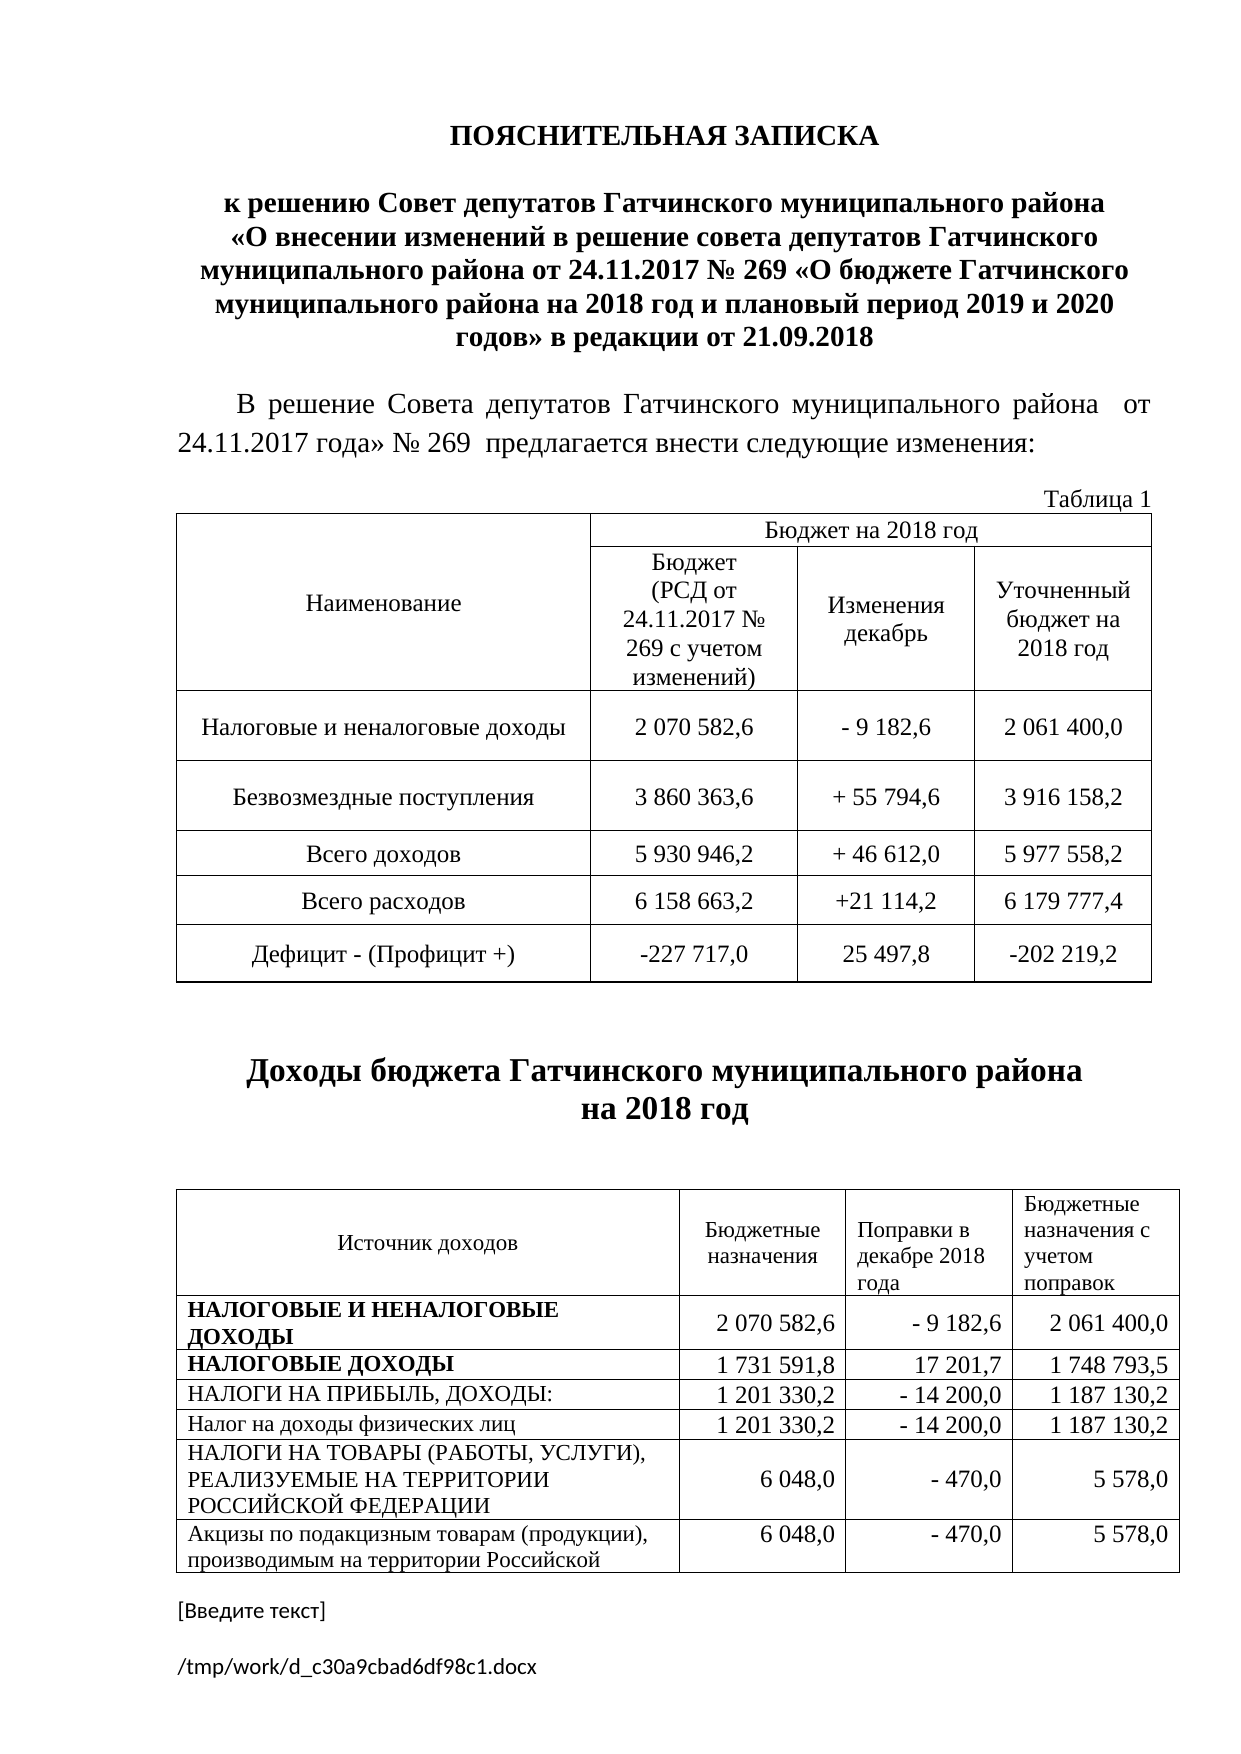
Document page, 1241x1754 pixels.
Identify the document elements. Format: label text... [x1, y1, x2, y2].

table_cell 5 977 558,2 [975, 831, 1151, 875]
table_cell 5 930 946,2 [591, 831, 797, 875]
table_header Бюджетные назначения [680, 1190, 845, 1295]
table_cell 2 061 400,0 [1013, 1296, 1179, 1349]
text «О внесении изменений в решение совета депутатов Гатчинского муниципального района от 24.11.2017 № 269 «О бюджете Гатчинского муниципального района на 2018 год и плановый период 2019 и 2020 годов» в редакции от 21.09.2018 [177, 219, 1152, 353]
table_cell - 14 200,0 [846, 1410, 1012, 1438]
table_cell 2 070 582,6 [680, 1296, 845, 1349]
table_cell Безвозмездные поступления [177, 761, 590, 830]
title Доходы бюджета Гатчинского муниципального района [177, 1050, 1152, 1088]
table_cell - 9 182,6 [798, 691, 974, 760]
table_cell Изменения декабрь [798, 547, 974, 690]
text к решению Совет депутатов Гатчинского муниципального района [177, 185, 1152, 219]
table_cell НАЛОГОВЫЕ ДОХОДЫ [177, 1350, 679, 1379]
table_cell НАЛОГИ НА ПРИБЫЛЬ, ДОХОДЫ: [177, 1380, 679, 1409]
table_cell 17 201,7 [846, 1350, 1012, 1379]
table_header Наименование [177, 514, 590, 690]
table_cell Бюджет (РСД от 24.11.2017 № 269 с учетом изменений) [591, 547, 797, 690]
table_cell 5 578,0 [1013, 1520, 1179, 1572]
table_cell 6 048,0 [680, 1440, 845, 1518]
table_cell 1 731 591,8 [680, 1350, 845, 1379]
table_cell 1 748 793,5 [1013, 1350, 1179, 1379]
table_cell 25 497,8 [798, 925, 974, 981]
table_cell Всего расходов [177, 876, 590, 924]
table_cell Всего доходов [177, 831, 590, 875]
table_header Поправки в декабре 2018 года [846, 1190, 1012, 1295]
table_cell Дефицит - (Профицит +) [177, 925, 590, 981]
table_cell + 46 612,0 [798, 831, 974, 875]
text Таблица 1 [177, 484, 1152, 513]
table_cell - 9 182,6 [846, 1296, 1012, 1349]
table_cell - 14 200,0 [846, 1380, 1012, 1409]
table_cell 1 187 130,2 [1013, 1410, 1179, 1438]
title на 2018 год [177, 1088, 1152, 1127]
table_cell Налог на доходы физических лиц [177, 1410, 679, 1438]
table_header Бюджет на 2018 год [591, 514, 1151, 546]
table_cell 2 061 400,0 [975, 691, 1151, 760]
table_cell + 55 794,6 [798, 761, 974, 830]
table_cell НАЛОГОВЫЕ И НЕНАЛОГОВЫЕ ДОХОДЫ [177, 1296, 679, 1349]
table_header Бюджетные назначения с учетом поправок [1013, 1190, 1179, 1295]
table_cell 1 201 330,2 [680, 1410, 845, 1438]
table_cell 5 578,0 [1013, 1440, 1179, 1518]
table_cell Уточненный бюджет на 2018 год [975, 547, 1151, 690]
table_header Источник доходов [177, 1190, 679, 1295]
text В решение Совета депутатов Гатчинского муниципального района от 24.11.2017 года» № 269 предлагается внести следующие изменения: [177, 386, 1152, 458]
table_cell 1 187 130,2 [1013, 1380, 1179, 1409]
table_cell - 470,0 [846, 1520, 1012, 1572]
table_cell 6 179 777,4 [975, 876, 1151, 924]
table_cell НАЛОГИ НА ТОВАРЫ (РАБОТЫ, УСЛУГИ), РЕАЛИЗУЕМЫЕ НА ТЕРРИТОРИИ РОССИЙСКОЙ ФЕДЕРАЦИИ [177, 1440, 679, 1518]
table_cell - 470,0 [846, 1440, 1012, 1518]
table_cell Налоговые и неналоговые доходы [177, 691, 590, 760]
table_cell 2 070 582,6 [591, 691, 797, 760]
table_cell -227 717,0 [591, 925, 797, 981]
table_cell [177, 1520, 679, 1572]
table_cell 6 048,0 [680, 1520, 845, 1572]
table_cell 1 201 330,2 [680, 1380, 845, 1409]
table_cell 3 916 158,2 [975, 761, 1151, 830]
table_cell 6 158 663,2 [591, 876, 797, 924]
table_cell -202 219,2 [975, 925, 1151, 981]
table_cell +21 114,2 [798, 876, 974, 924]
table_cell 3 860 363,6 [591, 761, 797, 830]
text ПОЯСНИТЕЛЬНАЯ ЗАПИСКА [177, 118, 1152, 152]
